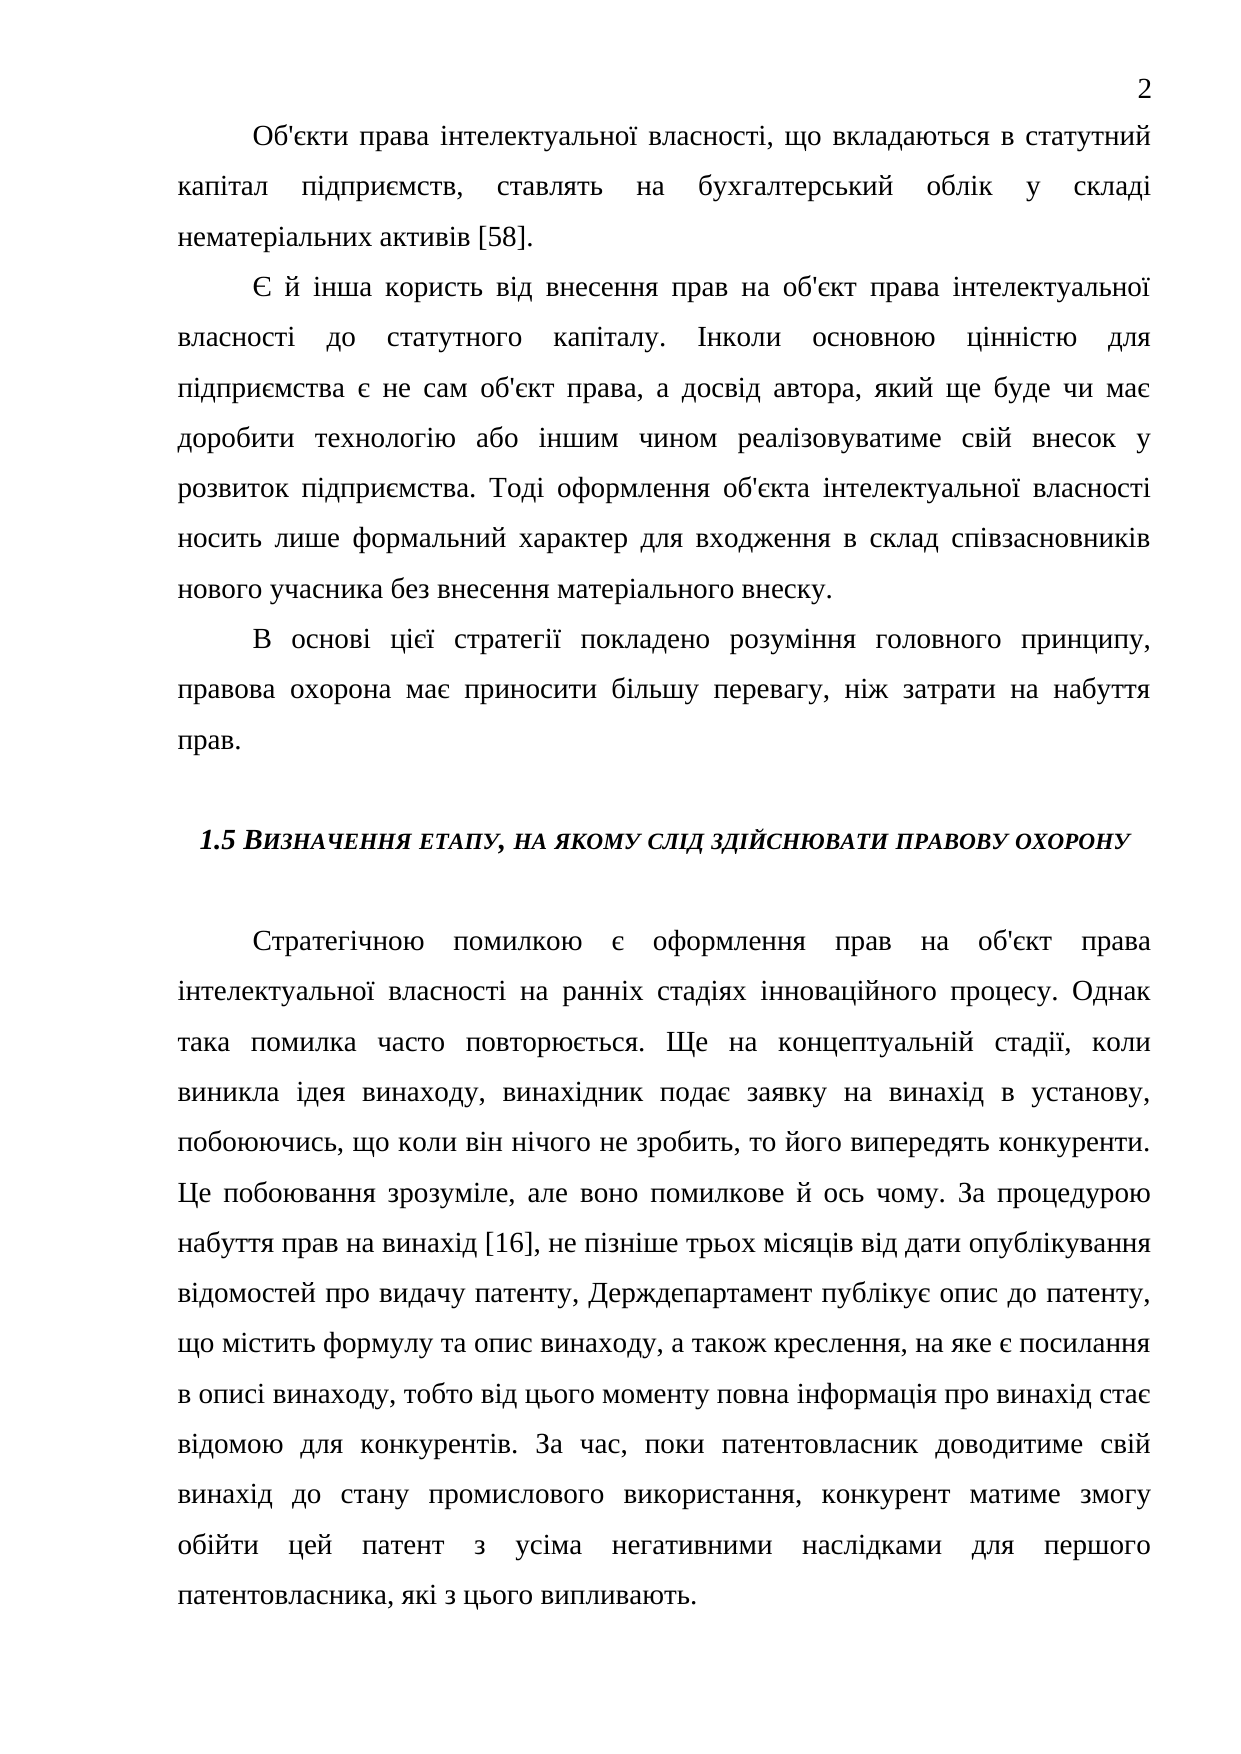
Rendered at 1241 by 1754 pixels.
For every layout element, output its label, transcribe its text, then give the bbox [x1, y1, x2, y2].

text Об'єкти права інтелектуальної власності, що вкладаються в статутний капітал підприємств, ставлять на бухгалтерський облік у складі нематеріальних активів [58]. [177, 118, 1152, 252]
subtitle 1.5 Визначення етапу, на якому слід здійснювати правову охорону [177, 822, 1152, 856]
text Є й інша користь від внесення прав на об'єкт права інтелектуальної власності до статутного капіталу. Інколи основною цінністю для підприємства є не сам об'єкт права, а досвід автора, який ще буде чи має доробити технологію або іншим чином реалізовуватиме свій внесок у розвиток підприємства. Тоді оформлення об'єкта інтелектуальної власності носить лише формальний характер для входження в склад співзасновників нового учасника без внесення матеріального внеску. [177, 269, 1152, 604]
text В основі цієї стратегії покладено розуміння головного принципу, правова охорона має приносити більшу перевагу, ніж затрати на набуття прав. [177, 621, 1152, 755]
text Стратегічною помилкою є оформлення прав на об'єкт права інтелектуальної власності на ранніх стадіях інноваційного процесу. Однак така помилка часто повторюється. Ще на концептуальній стадії, коли виникла ідея винаходу, винахідник подає заявку на винахід в установу, побоюючись, що коли він нічого не зробить, то його випередять конкуренти. Це побоювання зрозуміле, але воно помилкове й ось чому. За процедурою набуття прав на винахід [16], не пізніше трьох місяців від дати опублікування відомостей про видачу патенту, Держдепартамент публікує опис до патенту, що містить формулу та опис винаходу, а також креслення, на яке є посилання в описі винаходу, тобто від цього моменту повна інформація про винахід стає відомою для конкурентів. За час, поки патентовласник доводитиме свій винахід до стану промислового використання, конкурент матиме змогу обійти цей патент з усіма негативними наслідками для першого патентовласника, які з цього випливають. [177, 923, 1152, 1611]
